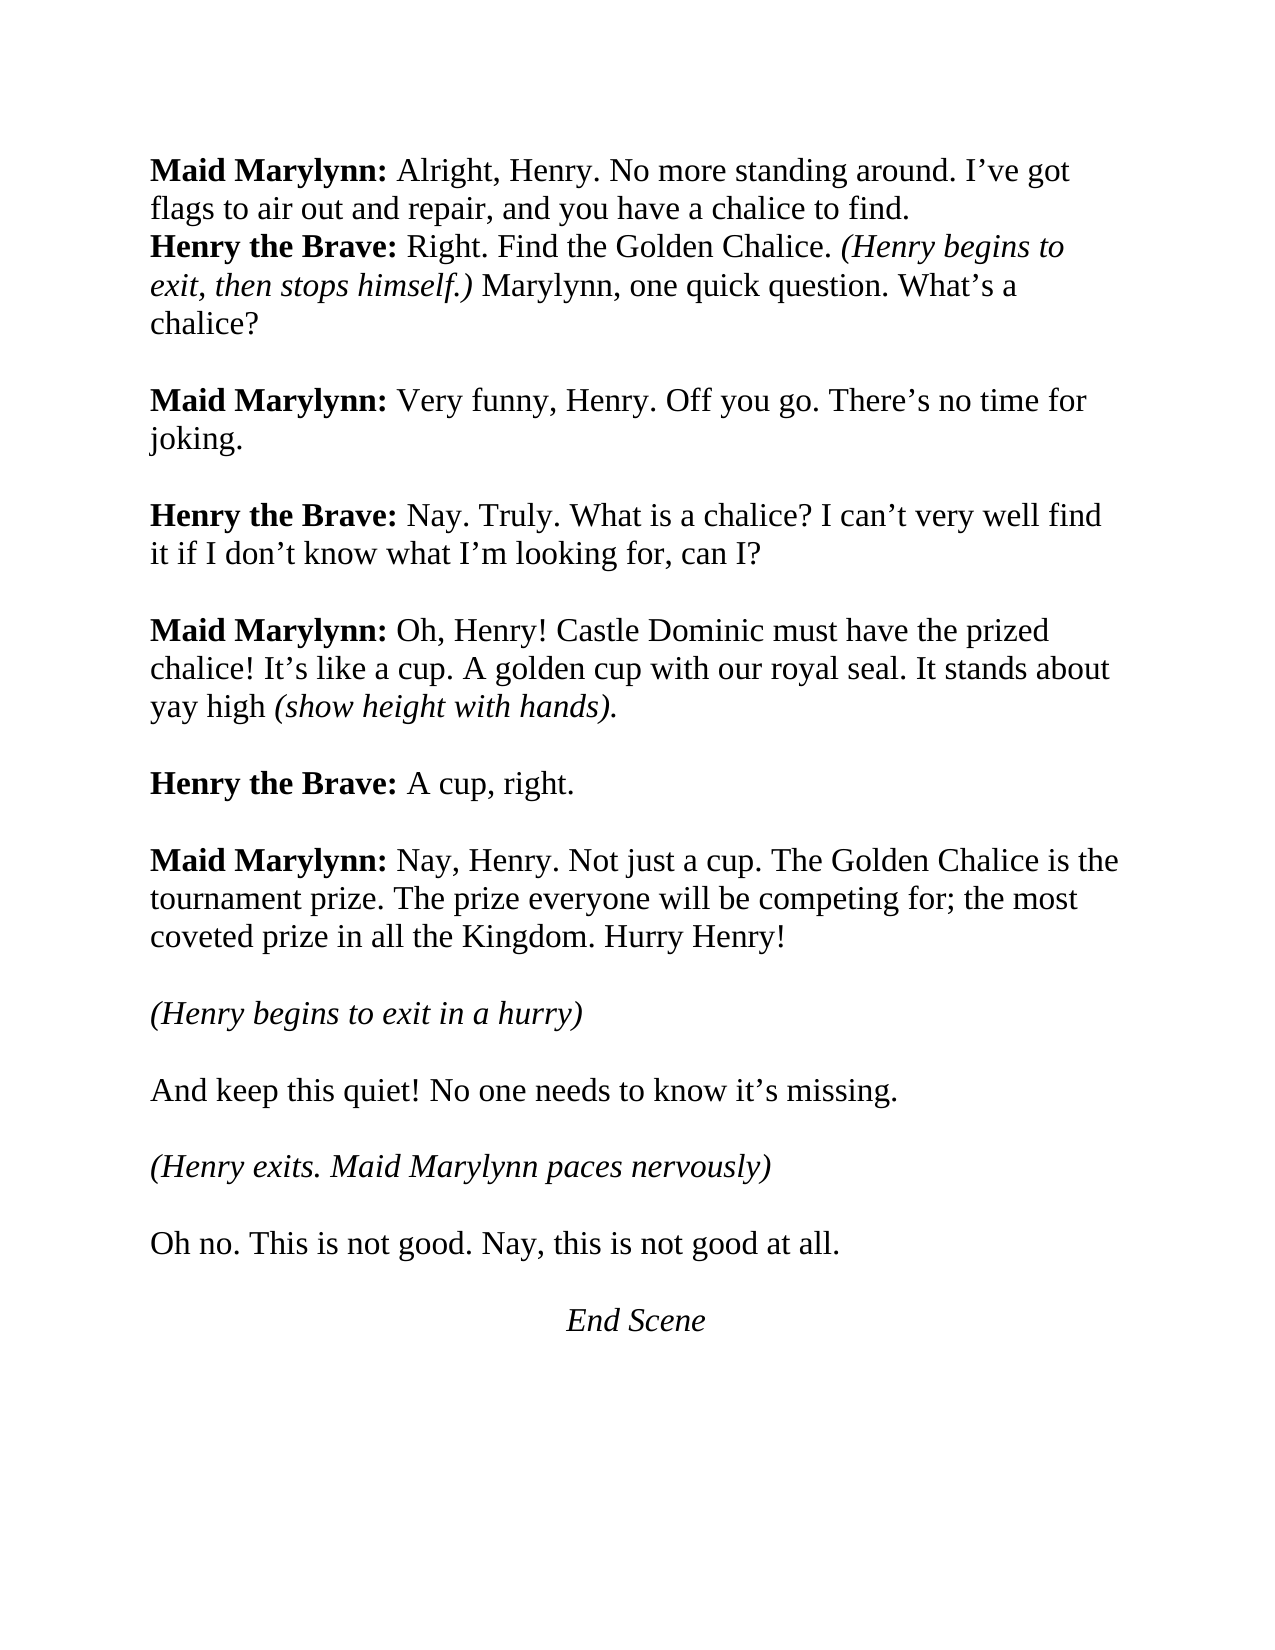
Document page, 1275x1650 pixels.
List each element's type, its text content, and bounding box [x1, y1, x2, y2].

text Henry the Brave: Right. Find the Golden Chalice. (Henry begins to exit, then stops himself.) Marylynn, one quick question. What’s a chalice? [150, 227, 1125, 342]
text Henry the Brave: Nay. Truly. What is a chalice? I can’t very well find it if I don’t know what I’m looking for, can I? [150, 495, 1125, 572]
text And keep this quiet! No one needs to know it’s missing. [150, 1070, 1125, 1108]
text Oh no. This is not good. Nay, this is not good at all. [150, 1223, 1125, 1262]
text (Henry exits. Maid Marylynn paces nervously) [150, 1147, 1125, 1185]
text End Scene [150, 1300, 1125, 1338]
text Maid Marylynn: Nay, Henry. Not just a cup. The Golden Chalice is the tournament prize. The prize everyone will be competing for; the most coveted prize in all the Kingdom. Hurry Henry! [150, 840, 1125, 955]
text Maid Marylynn: Alright, Henry. No more standing around. I’ve got flags to air out and repair, and you have a chalice to find. [150, 150, 1125, 227]
text Henry the Brave: A cup, right. [150, 763, 1125, 802]
text (Henry begins to exit in a hurry) [150, 993, 1125, 1032]
text Maid Marylynn: Oh, Henry! Castle Dominic must have the prized chalice! It’s like a cup. A golden cup with our royal seal. It stands about yay high (show height with hands). [150, 610, 1125, 725]
text Maid Marylynn: Very funny, Henry. Off you go. There’s no time for joking. [150, 380, 1125, 457]
